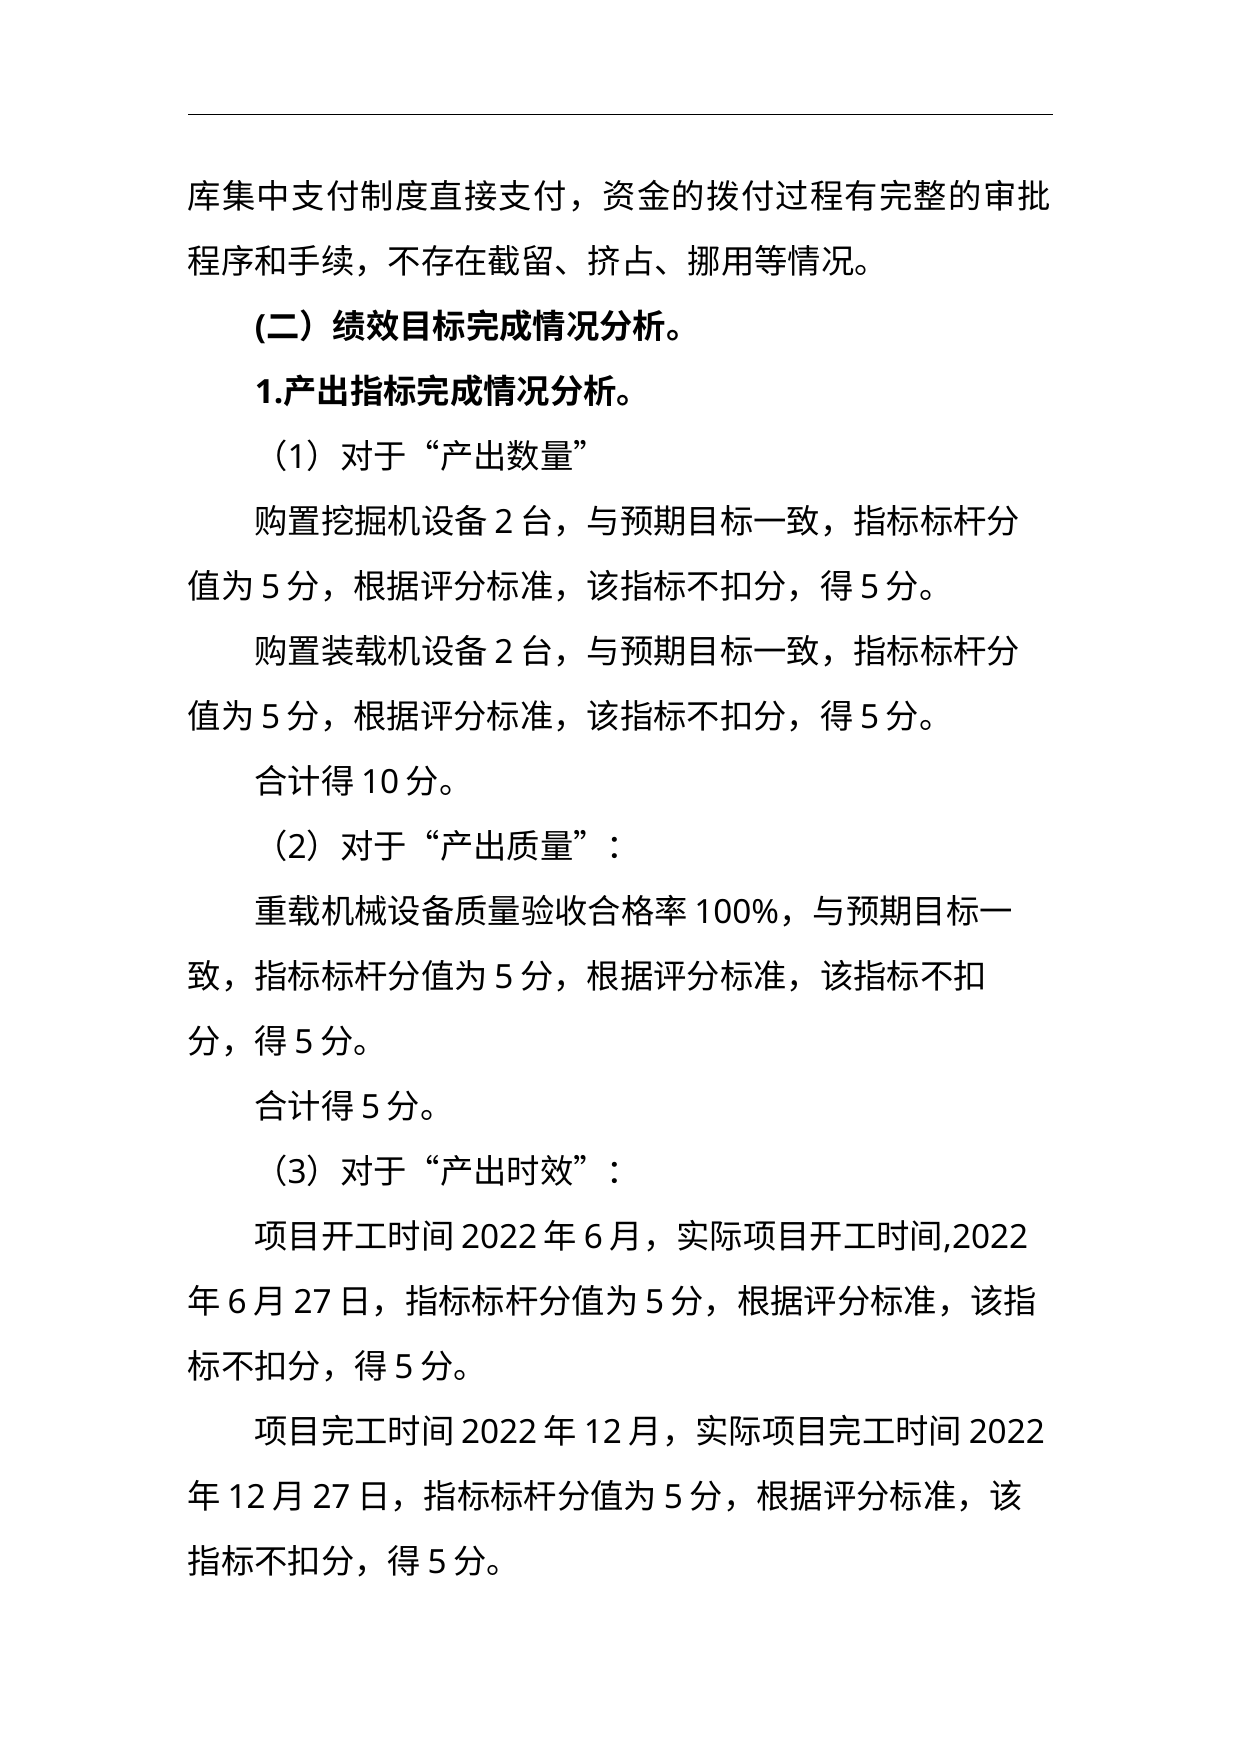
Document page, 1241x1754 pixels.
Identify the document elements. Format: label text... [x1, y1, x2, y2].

text (二）绩效目标完成情况分析。 [187, 292, 1053, 357]
text 项目完工时间2022年12月，实际项目完工时间2022年12月27日，指标标杆分值为5分，根据评分标准，该指标不扣分，得5分。 [187, 1397, 1053, 1592]
text 项目开工时间2022年6月，实际项目开工时间,2022年6月27日，指标标杆分值为5分，根据评分标准，该指标不扣分，得5分。 [187, 1202, 1053, 1397]
text 购置装载机设备2台，与预期目标一致，指标标杆分值为5分，根据评分标准，该指标不扣分，得5分。 [187, 617, 1053, 747]
text 合计得10分。 [187, 747, 1053, 812]
text 1.产出指标完成情况分析。 [187, 357, 1053, 422]
text （2）对于“产出质量”： [187, 812, 1053, 877]
text 购置挖掘机设备2台，与预期目标一致，指标标杆分值为5分，根据评分标准，该指标不扣分，得5分。 [187, 487, 1053, 617]
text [187, 162, 1053, 292]
text （1）对于“产出数量” [187, 422, 1053, 487]
text （3）对于“产出时效”： [187, 1137, 1053, 1202]
text 重载机械设备质量验收合格率100%，与预期目标一致，指标标杆分值为5分，根据评分标准，该指标不扣分，得5分。 [187, 877, 1053, 1072]
text 合计得5分。 [187, 1072, 1053, 1137]
